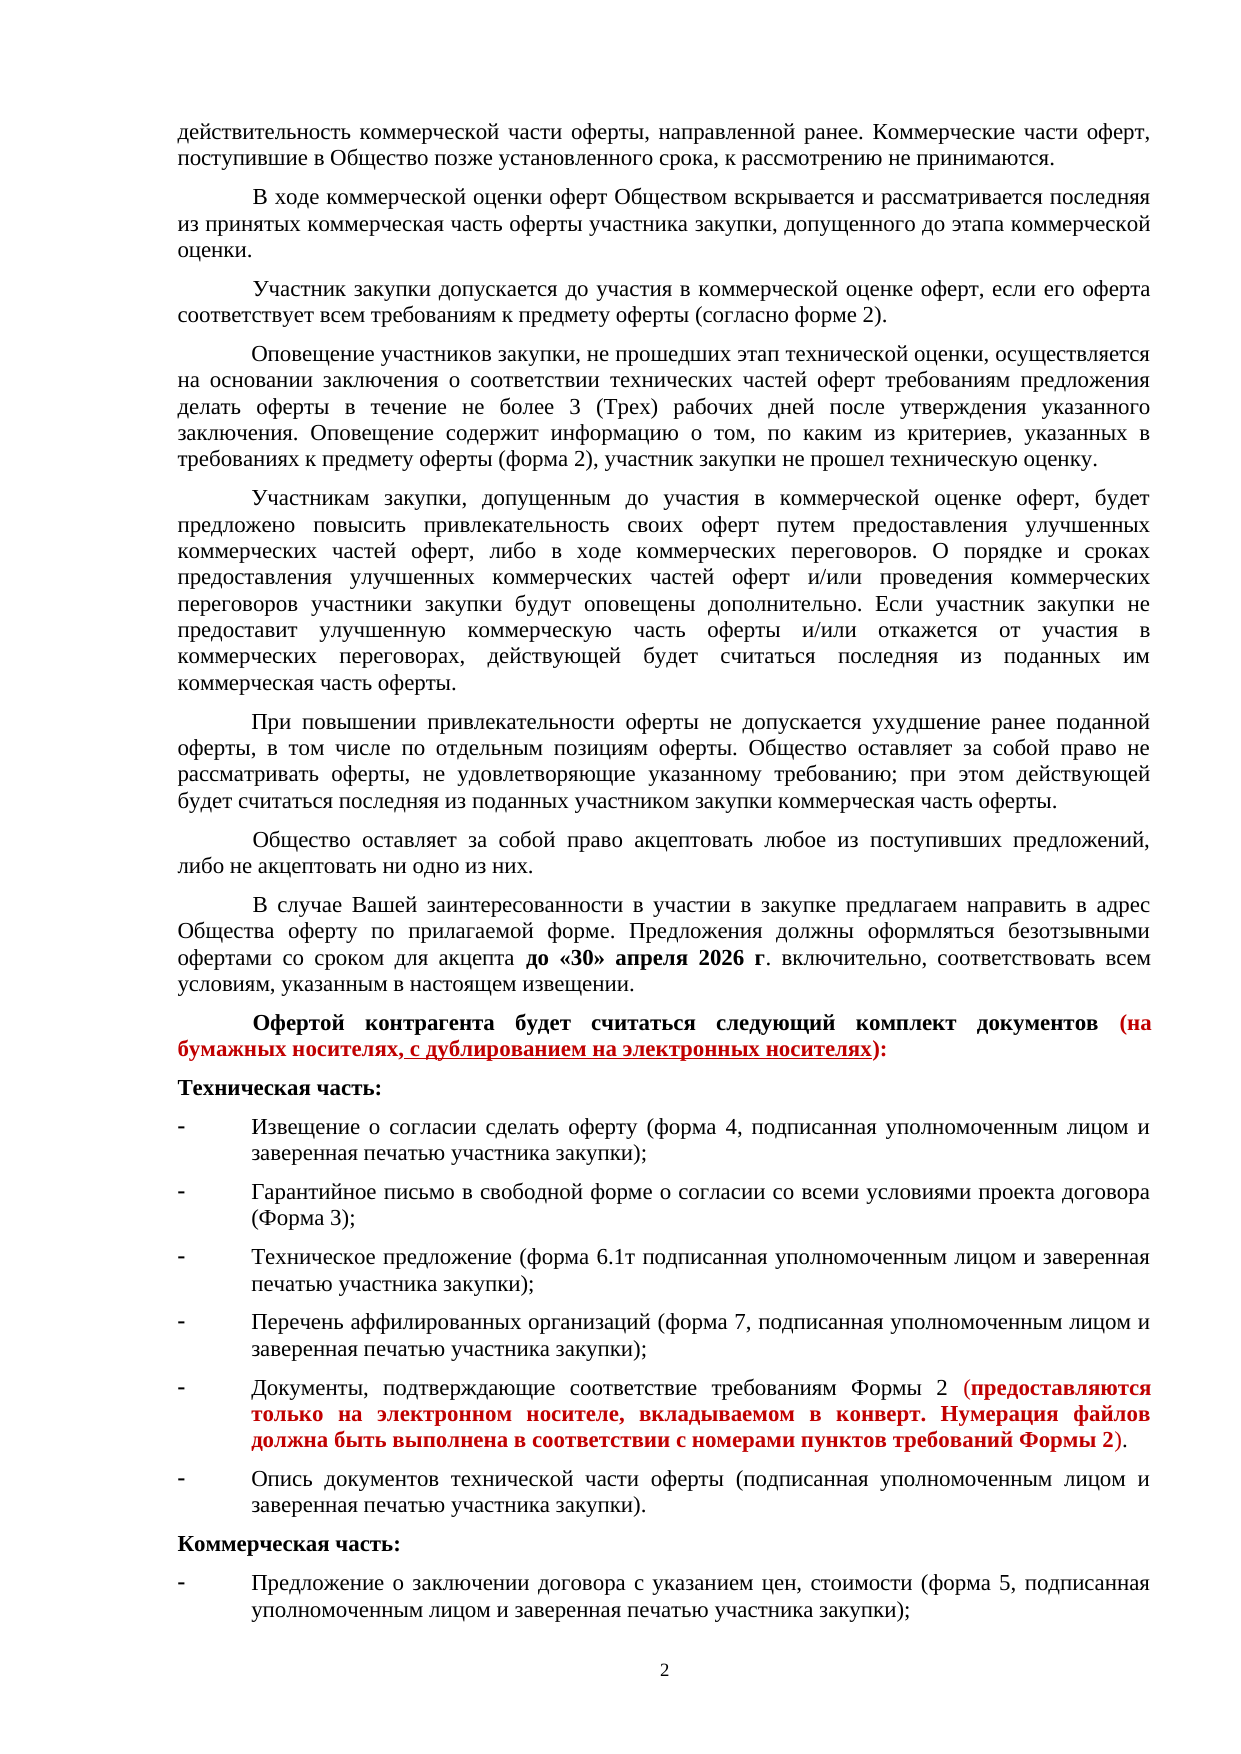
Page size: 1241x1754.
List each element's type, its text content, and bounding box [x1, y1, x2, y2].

list Техническое предложение (форма 6.1т подписанная уполномоченным лицом и заверенная печатью участника закупки); [177, 1243, 1152, 1296]
list Предложение о заключении договора с указанием цен, стоимости (форма 5, подписанная уполномоченным лицом и заверенная печатью участника закупки); [177, 1569, 1152, 1622]
text Участник закупки допускается до участия в коммерческой оценке оферт, если его оферта соответствует всем требованиям к предмету оферты (согласно форме 2). [177, 275, 1152, 328]
text В ходе коммерческой оценки оферт Обществом вскрывается и рассматривается последняя из принятых коммерческая часть оферты участника закупки, допущенного до этапа коммерческой оценки. [177, 183, 1152, 262]
list Документы, подтверждающие соответствие требованиям Формы 2 (предоставляются только на электронном носителе, вкладываемом в конверт. Нумерация файлов должна быть выполнена в соответствии с номерами пунктов требований Формы 2). [177, 1374, 1152, 1453]
text Общество оставляет за собой право акцептовать любое из поступивших предложений, либо не акцептовать ни одно из них. [177, 826, 1152, 878]
list При повышении привлекательности оферты не допускается ухудшение ранее поданной оферты, в том числе по отдельным позициям оферты. Общество оставляет за собой право не рассматривать оферты, не удовлетворяющие указанному требованию; при этом действующей будет считаться последняя из поданных участником закупки коммерческая часть оферты. [177, 708, 1152, 813]
list Оповещение участников закупки, не прошедших этап технической оценки, осуществляется на основании заключения о соответствии технических частей оферт требованиям предложения делать оферты в течение не более 3 (Трех) рабочих дней после утверждения указанного заключения. Оповещение содержит информацию о том, по каким из критериев, указанных в требованиях к предмету оферты (форма 2), участник закупки не прошел техническую оценку. [177, 340, 1152, 472]
list Опись документов технической части оферты (подписанная уполномоченным лицом и заверенная печатью участника закупки). [177, 1465, 1152, 1518]
text Техническая часть: [177, 1074, 1152, 1100]
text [177, 118, 1152, 171]
list Извещение о согласии сделать оферту (форма 4, подписанная уполномоченным лицом и заверенная печатью участника закупки); [177, 1113, 1152, 1166]
list Участникам закупки, допущенным до участия в коммерческой оценке оферт, будет предложено повысить привлекательность своих оферт путем предоставления улучшенных коммерческих частей оферт, либо в ходе коммерческих переговоров. О порядке и сроках предоставления улучшенных коммерческих частей оферт и/или проведения коммерческих переговоров участники закупки будут оповещены дополнительно. Если участник закупки не предоставит улучшенную коммерческую часть оферты и/или откажется от участия в коммерческих переговорах, действующей будет считаться последняя из поданных им коммерческая часть оферты. [177, 484, 1152, 695]
text Коммерческая часть: [177, 1530, 1152, 1557]
list Гарантийное письмо в свободной форме о согласии со всеми условиями проекта договора (Форма 3); [177, 1178, 1152, 1231]
text В случае Вашей заинтересованности в участии в закупке предлагаем направить в адрес Общества оферту по прилагаемой форме. Предложения должны оформляться безотзывными офертами со сроком для акцепта до «30» апреля 2026 г. включительно, соответствовать всем условиям, указанным в настоящем извещении. [177, 891, 1152, 996]
list Перечень аффилированных организаций (форма 7, подписанная уполномоченным лицом и заверенная печатью участника закупки); [177, 1308, 1152, 1361]
text Офертой контрагента будет считаться следующий комплект документов (на бумажных носителях, с дублированием на электронных носителях): [177, 1009, 1152, 1061]
